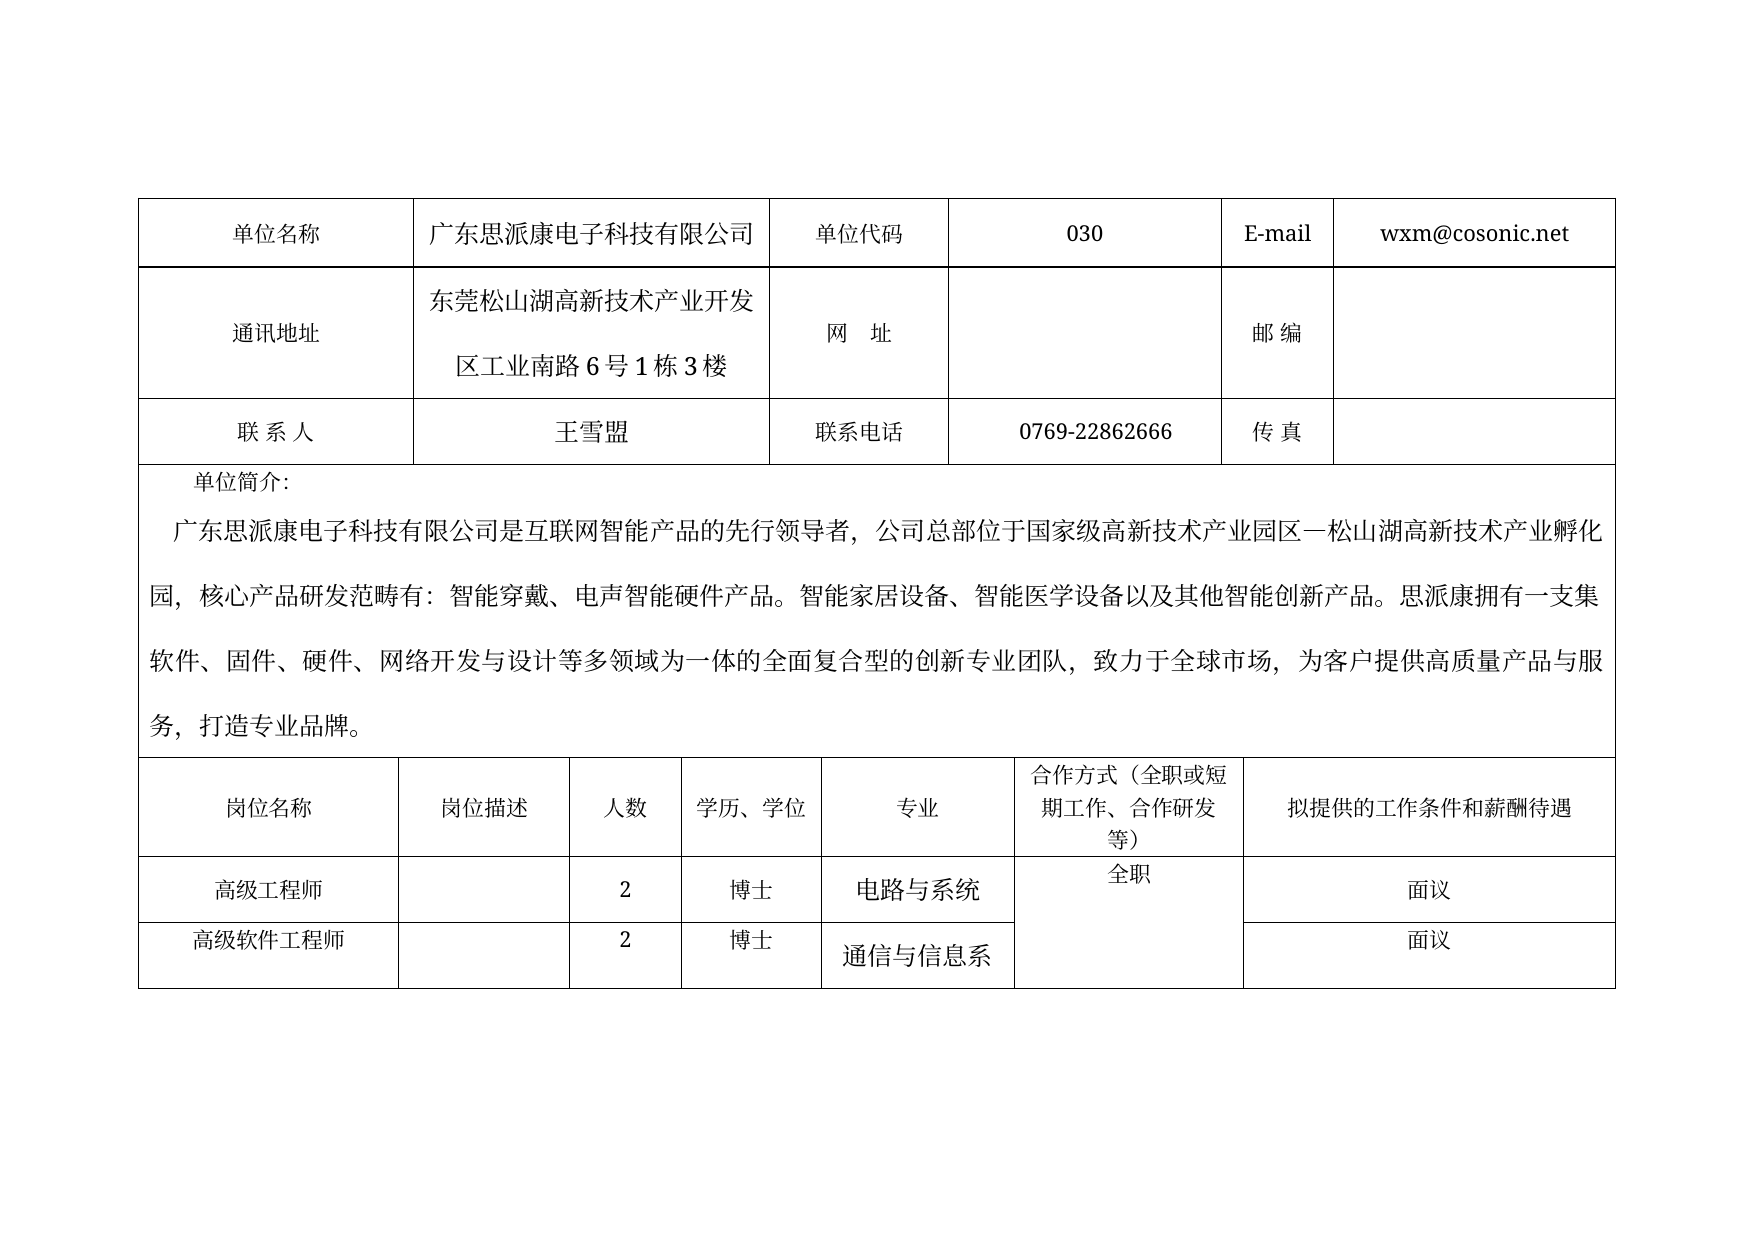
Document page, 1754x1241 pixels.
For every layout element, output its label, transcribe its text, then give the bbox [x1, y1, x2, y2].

table_cell 全职 [1015, 857, 1243, 988]
table_cell 博士 [682, 923, 821, 988]
table_cell 高级工程师 [139, 857, 398, 922]
table_cell wxm@cosonic.net [1334, 199, 1615, 266]
table_cell 电路与系统 [822, 857, 1014, 922]
table_cell 0769-22862666 [949, 399, 1221, 463]
table_cell 高级软件工程师 [139, 923, 398, 988]
table_cell 面议 [1244, 857, 1615, 922]
table_cell 合作方式（全职或短期工作、合作研发等） [1015, 758, 1243, 856]
table_cell 广东思派康电子科技有限公司 [414, 199, 769, 266]
table_cell 专业 [822, 758, 1014, 856]
table_cell 2 [570, 923, 681, 988]
table_cell 人数 [570, 758, 681, 856]
table_cell 2 [570, 857, 681, 922]
table_cell 传 真 [1222, 399, 1333, 463]
table_cell 拟提供的工作条件和薪酬待遇 [1244, 758, 1615, 856]
table_cell 王雪盟 [414, 399, 769, 463]
table_cell [399, 857, 569, 922]
table_cell 030 [949, 199, 1221, 266]
table_cell 单位名称 [139, 199, 413, 266]
table_cell 通讯地址 [139, 268, 413, 397]
table_cell [399, 923, 569, 988]
table_cell 邮 编 [1222, 268, 1333, 397]
table_cell 东莞松山湖高新技术产业开发区工业南路6号1栋3楼 [414, 268, 769, 397]
table_cell E-mail [1222, 199, 1333, 266]
table_cell [1334, 399, 1615, 463]
table_cell 网 址 [770, 268, 948, 397]
table_cell 岗位描述 [399, 758, 569, 856]
table_cell 联 系 人 [139, 399, 413, 463]
table_cell 学历、学位 [682, 758, 821, 856]
table_cell [949, 268, 1221, 397]
table_cell 通信与信息系统 [822, 923, 1014, 988]
table_cell 联系电话 [770, 399, 948, 463]
table_cell 单位简介： 广东思派康电子科技有限公司是互联网智能产品的先行领导者，公司总部位于国家级高新技术产业园区—松山湖高新技术产业孵化园，核心产品研发范畴有：智能穿戴、电声智能硬件产品。智能家居设备、智能医学设备以及其他智能创新产品。思派康拥有一支集软件、固件、硬件、网络开发与设计等多领域为一体的全面复合型的创新专业团队，致力于全球市场，为客户提供高质量产品与服务，打造专业品牌。 [139, 465, 1615, 757]
table_cell 单位代码 [770, 199, 948, 266]
table_cell 面议 [1244, 923, 1615, 988]
table_cell 岗位名称 [139, 758, 398, 856]
table_cell [1334, 268, 1615, 397]
table_cell 博士 [682, 857, 821, 922]
